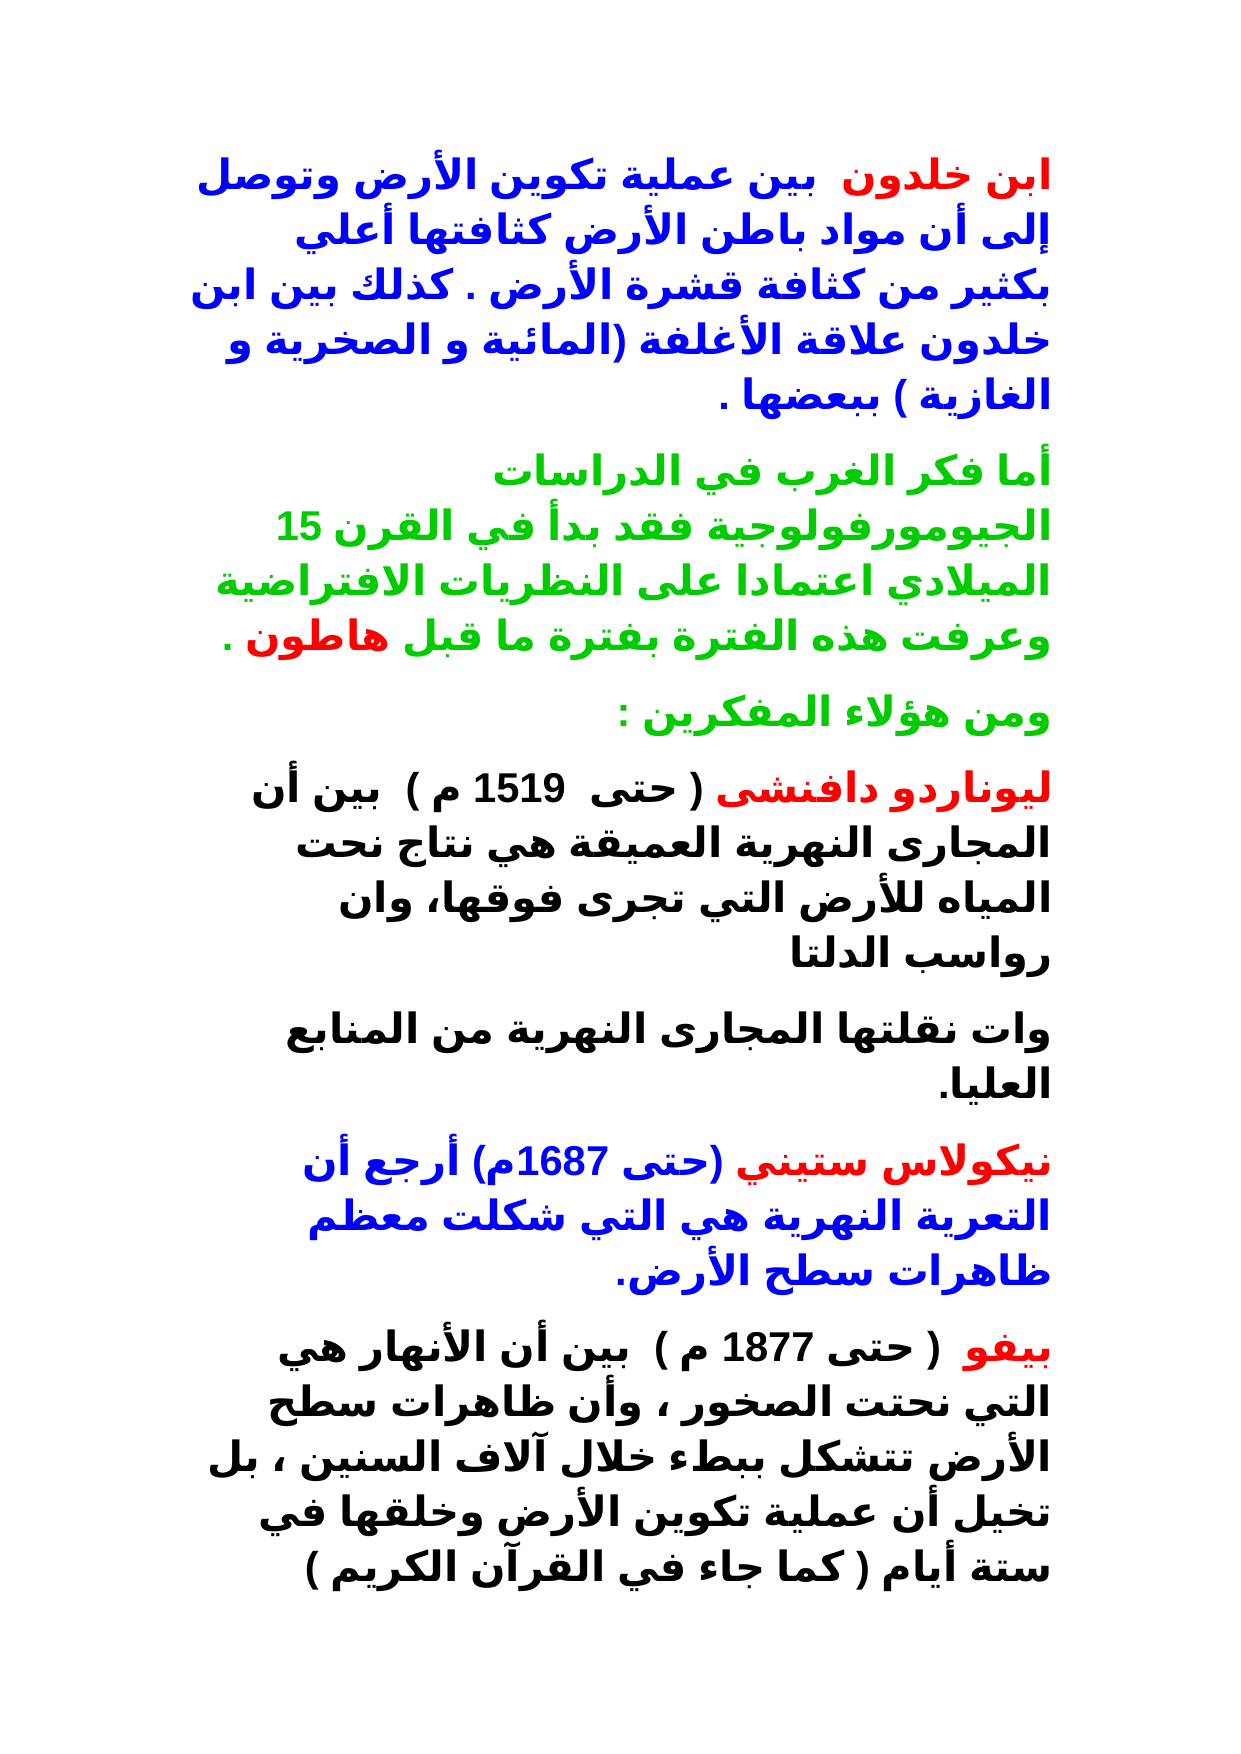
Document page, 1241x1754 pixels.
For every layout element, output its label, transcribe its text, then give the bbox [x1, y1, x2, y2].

text نيكولاس ستيني (حتى 1687م) أرجع أن التعرية النهرية هي التي شكلت معظم ظاهرات سطح الأرض. [187, 1136, 1053, 1294]
text ليوناردو دافنشى ( حتى 1519 م ) بين أن المجارى النهرية العميقة هي نتاج نحت المياه للأرض التي تجرى فوقها، وان رواسب الدلتا [187, 763, 1053, 977]
text ومن هؤلاء المفكرين : [187, 688, 1053, 736]
text وات نقلتها المجارى النهرية من المنابع العليا. [187, 1005, 1053, 1108]
text أما فكر الغرب في الدراسات الجيومورفولوجية فقد بدأ في القرن 15 الميلادي اعتمادا على النظريات الافتراضية وعرفت هذه الفترة بفترة ما قبل هاطون . [187, 446, 1053, 659]
text ابن خلدون بين عملية تكوين الأرض وتوصل إلى أن مواد باطن الأرض كثافتها أعلي بكثير من كثافة قشرة الأرض . كذلك بين ابن خلدون علاقة الأغلفة (المائية و الصخرية و الغازية ) ببعضها . [187, 150, 1053, 418]
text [187, 1322, 1053, 1590]
